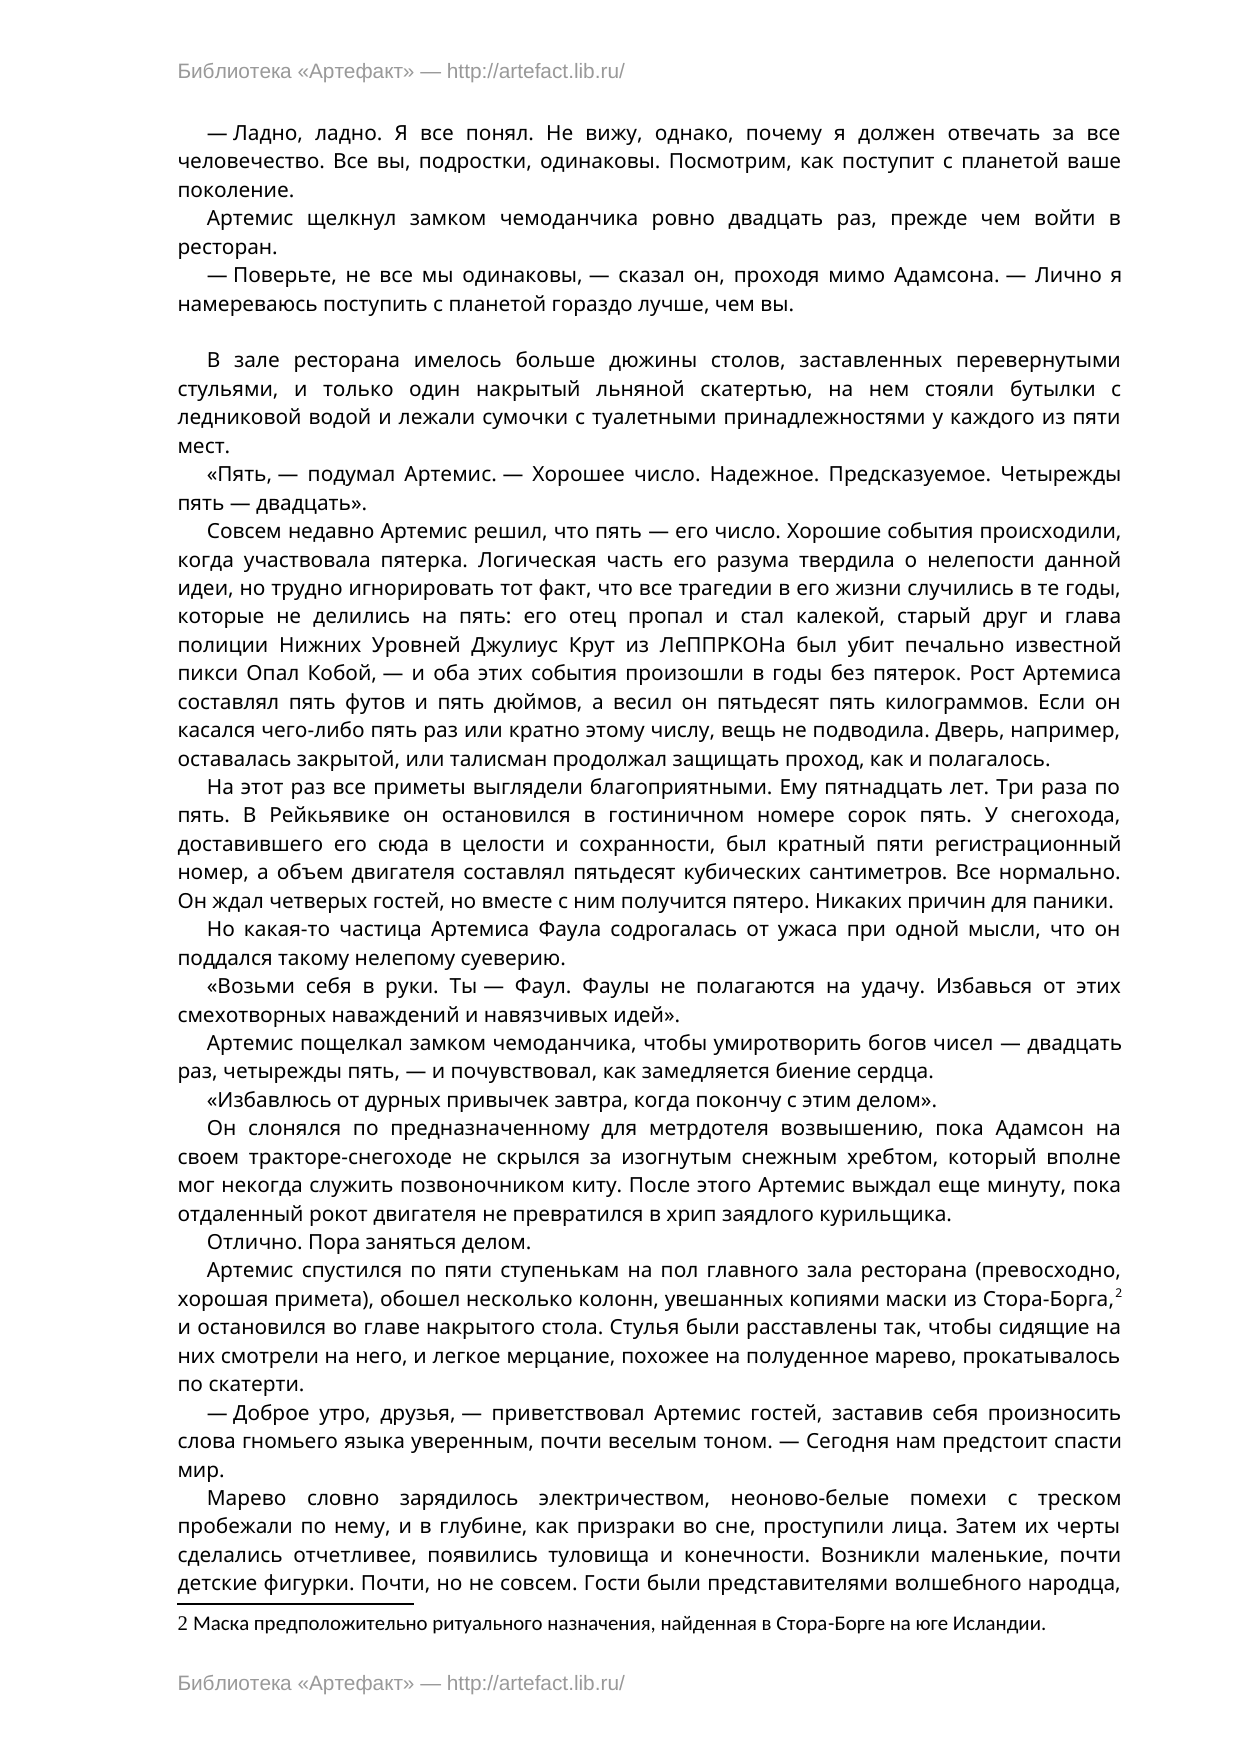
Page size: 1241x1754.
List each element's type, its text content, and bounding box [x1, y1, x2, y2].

text Артемис пощелкал замком чемоданчика, чтобы умиротворить богов чисел — двадцать раз, четырежды пять, — и почувствовал, как замедляется биение сердца. [177, 1028, 1122, 1085]
text Артемис щелкнул замком чемоданчика ровно двадцать раз, прежде чем войти в ресторан. [177, 203, 1122, 260]
text — Ладно, ладно. Я все понял. Не вижу, однако, почему я должен отвечать за все человечество. Все вы, подростки, одинаковы. Посмотрим, как поступит с планетой ваше поколение. [177, 118, 1122, 203]
text «Пять, — подумал Артемис. — Хорошее число. Надежное. Предсказуемое. Четырежды пять — двадцать». [177, 459, 1122, 516]
text Он слонялся по предназначенному для метрдотеля возвышению, пока Адамсон на своем тракторе-снегоходе не скрылся за изогнутым снежным хребтом, который вполне мог некогда служить позвоночником киту. После этого Артемис выждал еще минуту, пока отдаленный рокот двигателя не превратился в хрип заядлого курильщика. [177, 1113, 1122, 1227]
text Отлично. Пора заняться делом. [177, 1227, 1122, 1256]
text — Доброе утро, друзья, — приветствовал Артемис гостей, заставив себя произносить слова гномьего языка уверенным, почти веселым тоном. — Сегодня нам предстоит спасти мир. [177, 1398, 1122, 1483]
text Но какая-то частица Артемиса Фаула содрогалась от ужаса при одной мысли, что он поддался такому нелепому суеверию. [177, 914, 1122, 971]
text «Избавлюсь от дурных привычек завтра, когда покончу с этим делом». [177, 1085, 1122, 1113]
text — Поверьте, не все мы одинаковы, — сказал он, проходя мимо Адамсона. — Лично я намереваюсь поступить с планетой гораздо лучше, чем вы. [177, 260, 1122, 317]
text В зале ресторана имелось больше дюжины столов, заставленных перевернутыми стульями, и только один накрытый льняной скатертью, на нем стояли бутылки с ледниковой водой и лежали сумочки с туалетными принадлежностями у каждого из пяти мест. [177, 346, 1122, 459]
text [177, 1483, 1122, 1597]
text На этот раз все приметы выглядели благоприятными. Ему пятнадцать лет. Три раза по пять. В Рейкьявике он остановился в гостиничном номере сорок пять. У снегохода, доставившего его сюда в целости и сохранности, был кратный пяти регистрационный номер, а объем двигателя составлял пятьдесят кубических сантиметров. Все нормально. Он ждал четверых гостей, но вместе с ним получится пятеро. Никаких причин для паники. [177, 772, 1122, 914]
text Совсем недавно Артемис решил, что пять — его число. Хорошие события происходили, когда участвовала пятерка. Логическая часть его разума твердила о нелепости данной идеи, но трудно игнорировать тот факт, что все трагедии в его жизни случились в те годы, которые не делились на пять: его отец пропал и стал калекой, старый друг и глава полиции Нижних Уровней Джулиус Крут из ЛеППРКОНа был убит печально известной пикси Опал Кобой, — и оба этих события произошли в годы без пятерок. Рост Артемиса составлял пять футов и пять дюймов, а весил он пятьдесят пять килограммов. Если он касался чего-либо пять раз или кратно этому числу, вещь не подводила. Дверь, например, оставалась закрытой, или талисман продолжал защищать проход, как и полагалось. [177, 516, 1122, 772]
text Артемис спустился по пяти ступенькам на пол главного зала ресторана (превосходно, хорошая примета), обошел несколько колонн, увешанных копиями маски из Стора-Борга, и остановился во главе накрытого стола. Стулья были расставлены так, чтобы сидящие на них смотрели на него, и легкое мерцание, похожее на полуденное марево, прокатывалось по скатерти. [177, 1256, 1122, 1398]
text «Возьми себя в руки. Ты — Фаул. Фаулы не полагаются на удачу. Избавься от этих смехотворных наваждений и навязчивых идей». [177, 971, 1122, 1028]
